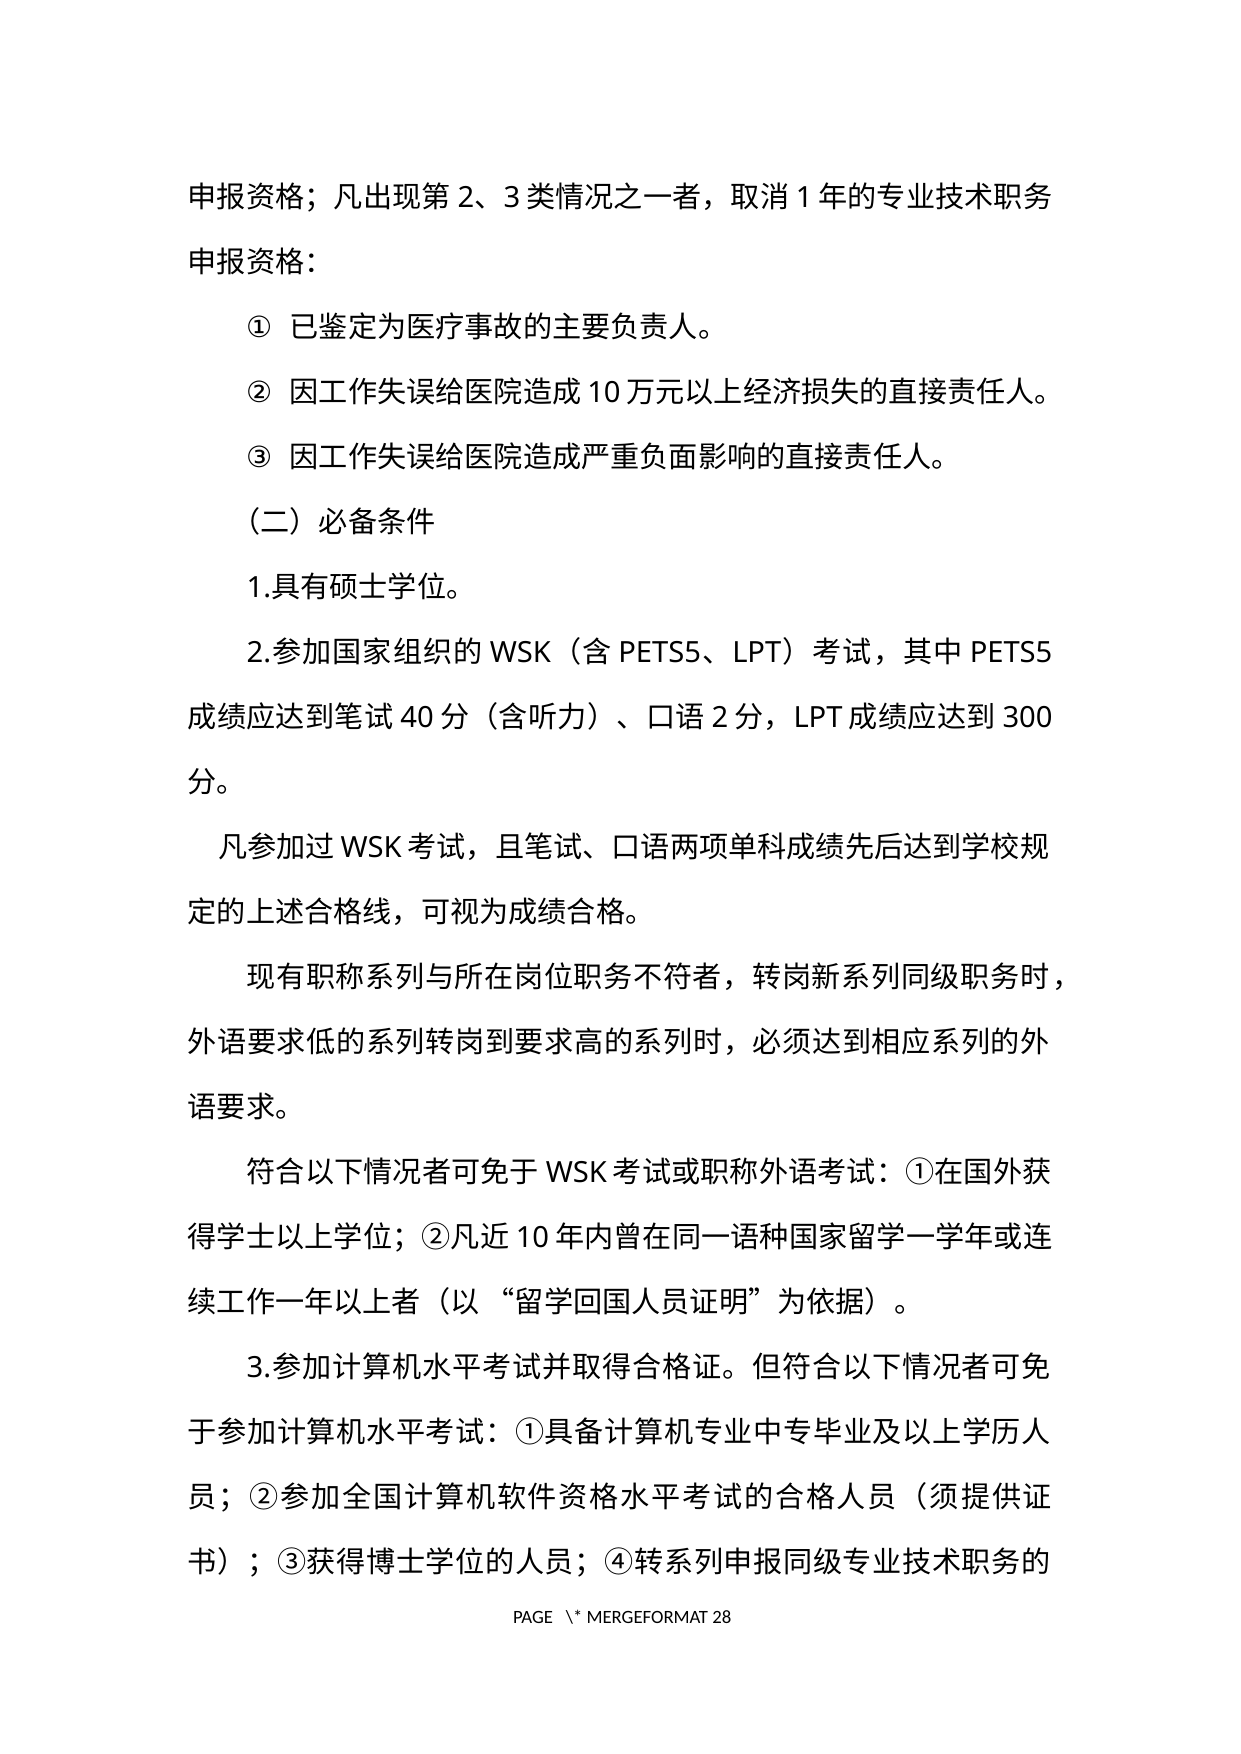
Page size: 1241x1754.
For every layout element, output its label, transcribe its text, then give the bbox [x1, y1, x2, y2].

text 1.具有硕士学位。 [187, 552, 1053, 617]
list 因工作失误给医院造成严重负面影响的直接责任人。 [246, 422, 1053, 487]
list 因工作失误给医院造成10万元以上经济损失的直接责任人。 [246, 357, 1053, 422]
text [187, 1332, 1053, 1592]
text 符合以下情况者可免于WSK考试或职称外语考试：①在国外获得学士以上学位；②凡近10年内曾在同一语种国家留学一学年或连续工作一年以上者（以 “留学回国人员证明”为依据）。 [187, 1137, 1053, 1332]
text 现有职称系列与所在岗位职务不符者，转岗新系列同级职务时，外语要求低的系列转岗到要求高的系列时，必须达到相应系列的外语要求。 [187, 942, 1053, 1137]
text （二）必备条件 [231, 487, 1053, 552]
list 已鉴定为医疗事故的主要负责人。 [246, 292, 1053, 357]
text 2.参加国家组织的WSK（含PETS5、LPT）考试，其中PETS5成绩应达到笔试40分（含听力）、口语2分，LPT成绩应达到300分。 [187, 617, 1053, 812]
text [187, 162, 1053, 292]
text 凡参加过WSK考试，且笔试、口语两项单科成绩先后达到学校规定的上述合格线，可视为成绩合格。 [187, 812, 1053, 942]
